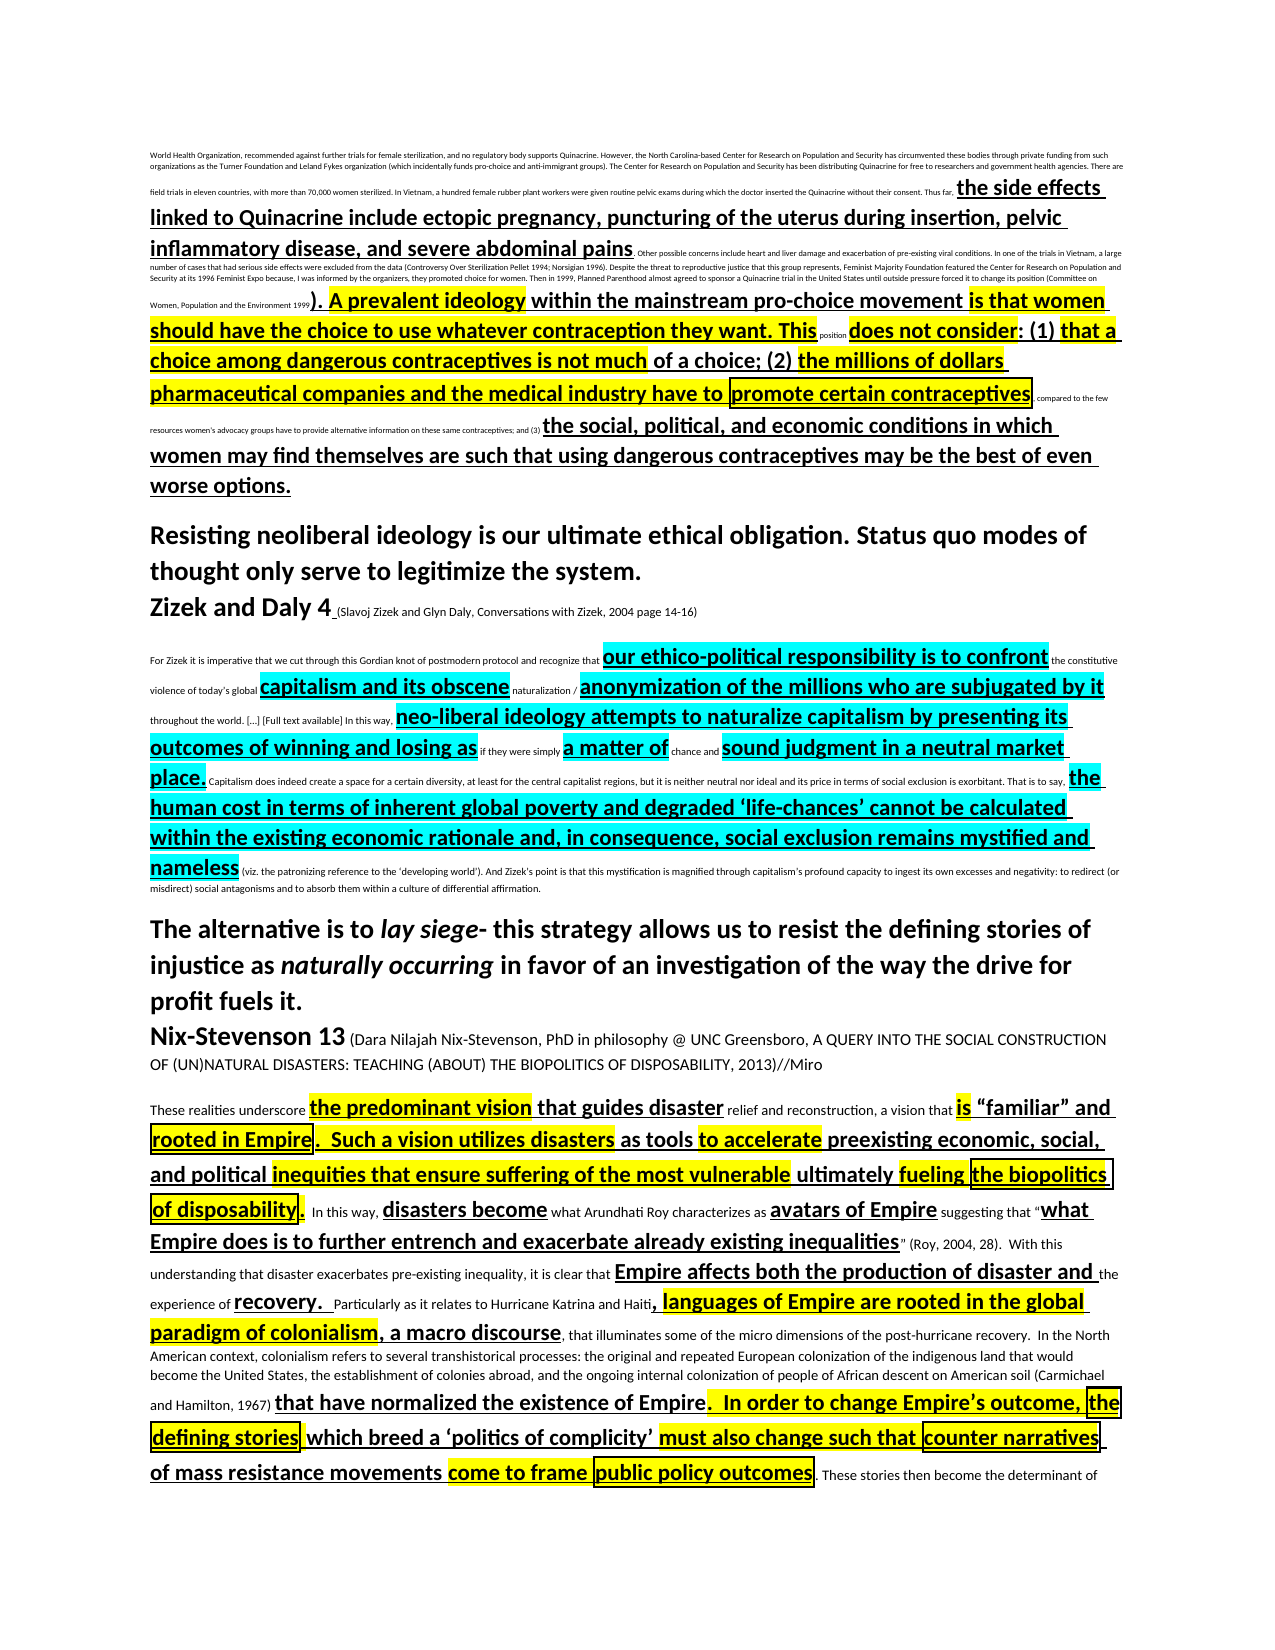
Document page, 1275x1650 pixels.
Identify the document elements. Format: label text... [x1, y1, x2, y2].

subtitle Resisting neoliberal ideology is our ultimate ethical obligation. Status quo modes of thought only serve to legitimize the system. [150, 518, 1125, 587]
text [150, 150, 1125, 499]
text For Zizek it is imperative that we cut through this Gordian knot of postmodern protocol and recognize that our ethico-political responsibility is to confront the constitutive violence of today’s global capitalism and its obscene naturalization / anonymization of the millions who are subjugated by it throughout the world. […] [Full text available] In this way, neo-liberal ideology attempts to naturalize capitalism by presenting its outcomes of winning and losing as if they were simply a matter of chance and sound judgment in a neutral market place. Capitalism does indeed create a space for a certain diversity, at least for the central capitalist regions, but it is neither neutral nor ideal and its price in terms of social exclusion is exorbitant. That is to say, the human cost in terms of inherent global poverty and degraded ‘life-chances’ cannot be calculated within the existing economic rationale and, in consequence, social exclusion remains mystified and nameless (viz. the patronizing reference to the ‘developing world’). And Zizek’s point is that this mystification is magnified through capitalism’s profound capacity to ingest its own excesses and negativity: to redirect (or misdirect) social antagonisms and to absorb them within a culture of differential affirmation. [150, 642, 1125, 895]
subtitle The alternative is to lay siege- this strategy allows us to resist the defining stories of injustice as naturally occurring in favor of an investigation of the way the drive for profit fuels it. [150, 913, 1125, 1017]
text Zizek and Daly 4 (Slavoj Zizek and Glyn Daly, Conversations with Zizek, 2004 page 14-16) [150, 590, 1125, 623]
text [150, 1093, 1125, 1488]
text Nix-Stevenson 13 (Dara Nilajah Nix-Stevenson, PhD in philosophy @ UNC Greensboro, A QUERY INTO THE SOCIAL CONSTRUCTION OF (UN)NATURAL DISASTERS: TEACHING (ABOUT) THE BIOPOLITICS OF DISPOSABILITY, 2013)//Miro [150, 1019, 1125, 1074]
